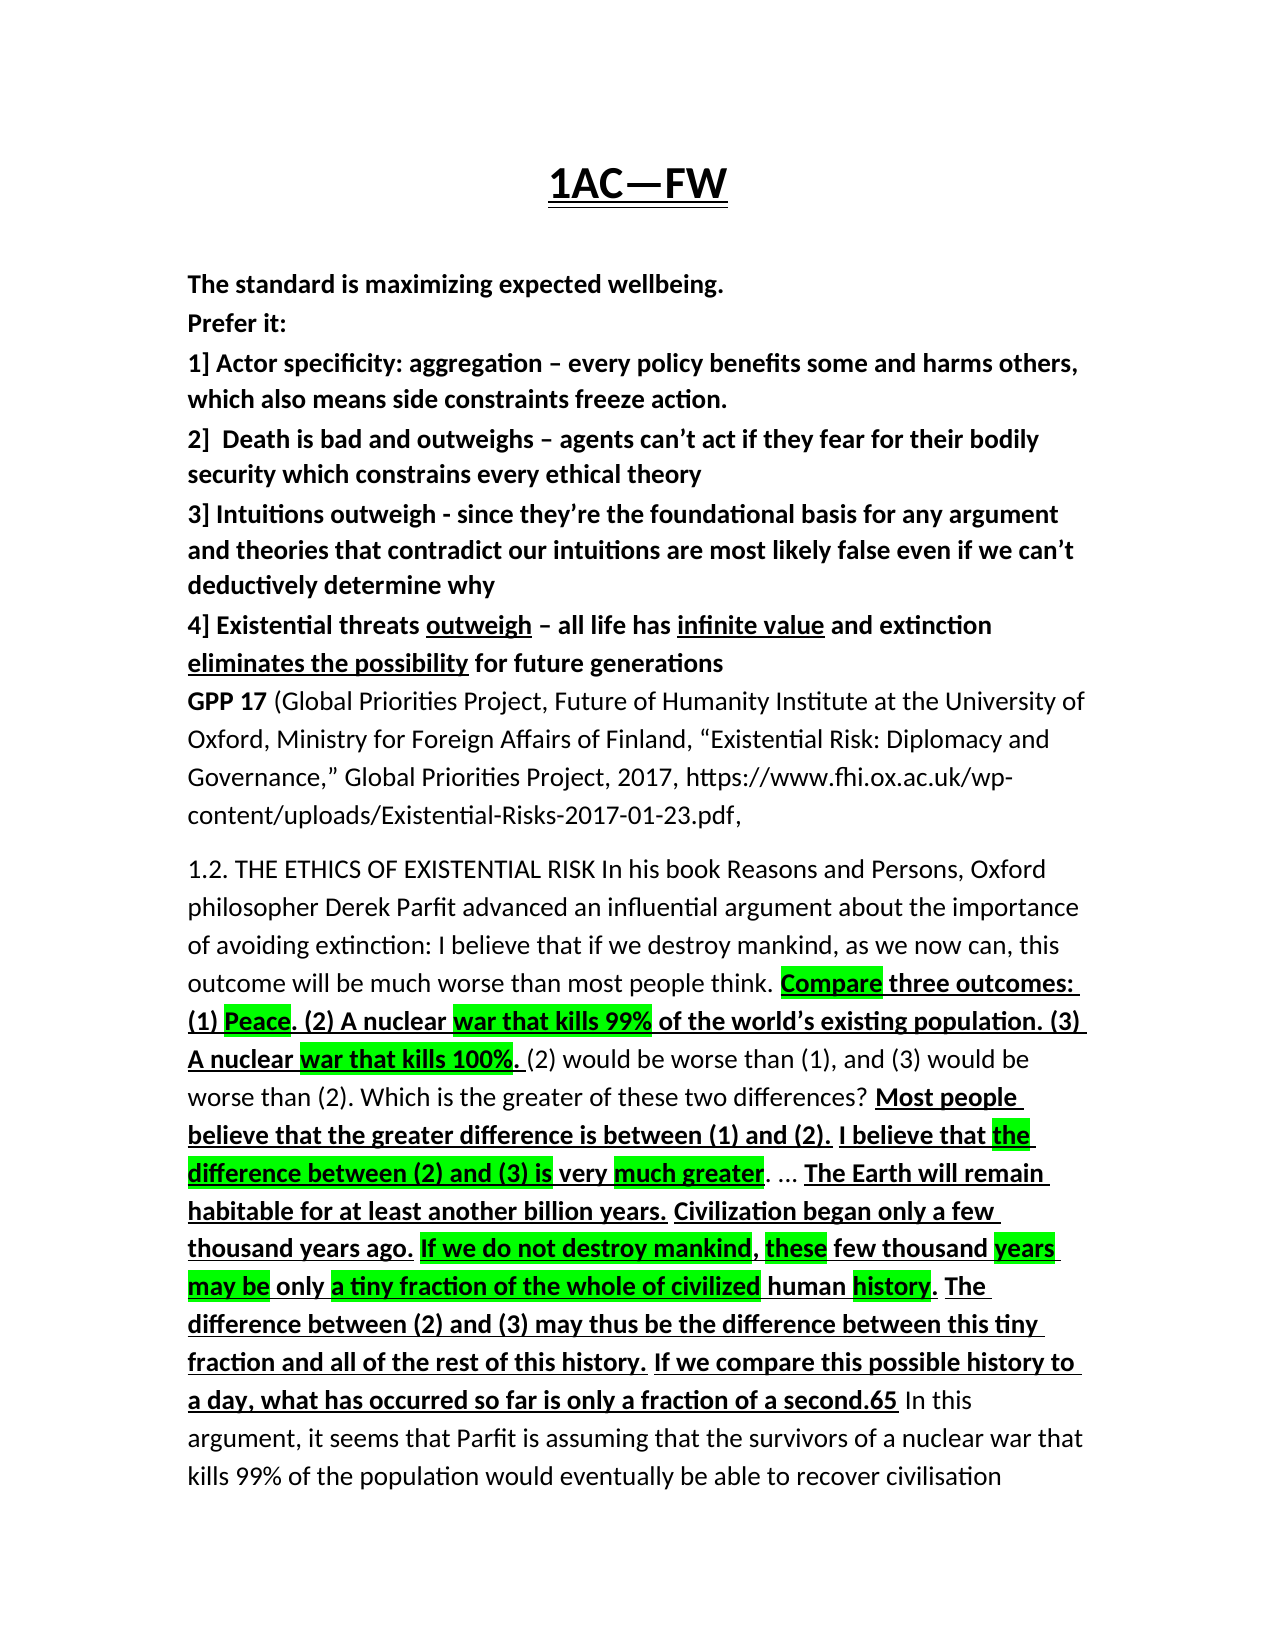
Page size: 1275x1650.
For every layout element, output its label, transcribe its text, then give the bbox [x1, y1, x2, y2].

text GPP 17 (Global Priorities Project, Future of Humanity Institute at the University of Oxford, Ministry for Foreign Affairs of Finland, “Existential Risk: Diplomacy and Governance,” Global Priorities Project, 2017, https://www.fhi.ox.ac.uk/wp-content/uploads/Existential-Risks-2017-01-23.pdf, [187, 684, 1087, 831]
subtitle 3] Intuitions outweigh - since they’re the foundational basis for any argument and theories that contradict our intuitions are most likely false even if we can’t deductively determine why [187, 497, 1087, 601]
subtitle The standard is maximizing expected wellbeing. [187, 267, 1087, 300]
subtitle 1] Actor specificity: aggregation – every policy benefits some and harms others, which also means side constraints freeze action. [187, 346, 1087, 415]
subtitle Prefer it: [187, 307, 1087, 339]
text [187, 1033, 1087, 1492]
subtitle 2] Death is bad and outweighs – agents can’t act if they fear for their bodily security which constrains every ethical theory [187, 422, 1087, 490]
subtitle 1AC—FW [187, 154, 1087, 210]
subtitle 4] Existential threats outweigh – all life has infinite value and extinction eliminates the possibility for future generations [187, 608, 1087, 679]
